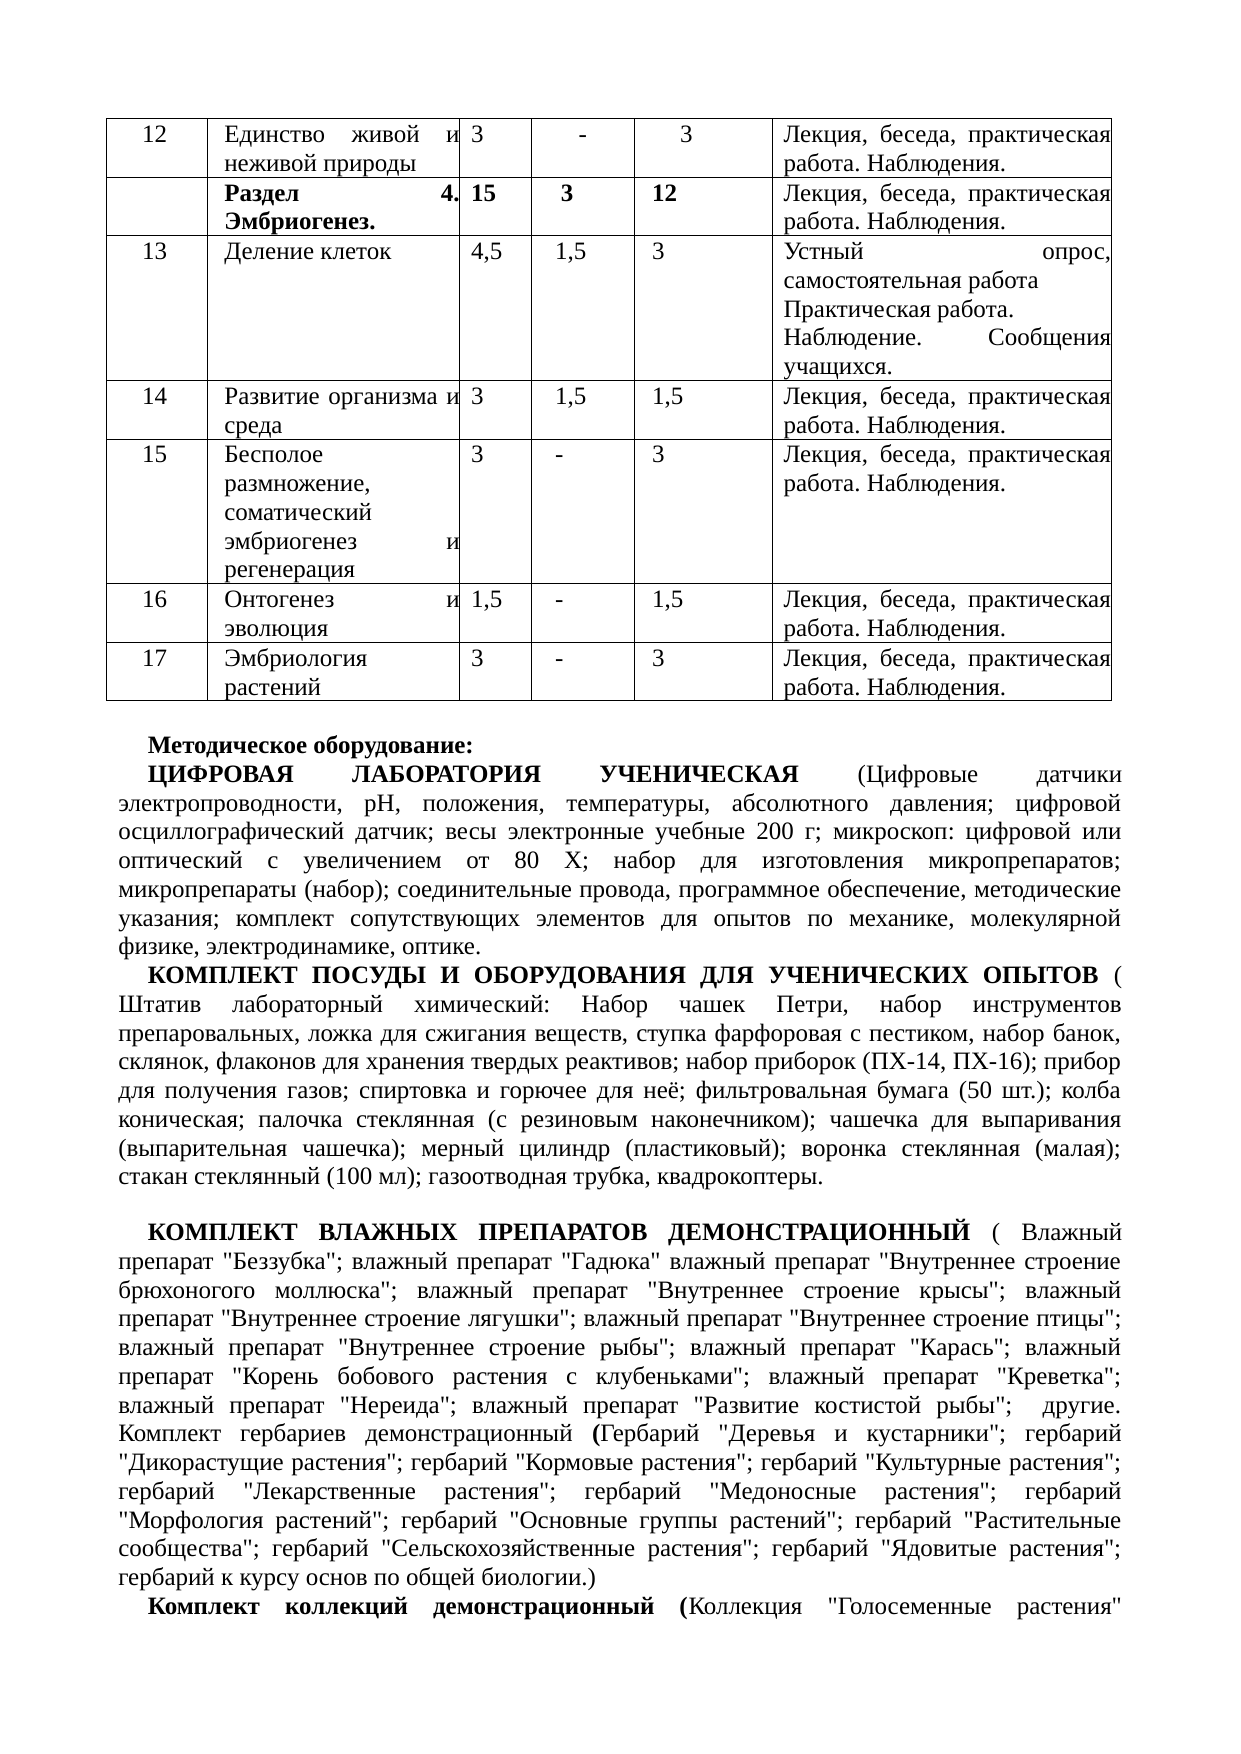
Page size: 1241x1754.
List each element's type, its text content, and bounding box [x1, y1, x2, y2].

table_cell Деление клеток [208, 236, 459, 380]
table_cell Устный опрос, самостоятельная работа Практическая работа. Наблюдение. Сообщения учащихся. [773, 236, 1111, 380]
table_cell Лекция, беседа, практическая работа. Наблюдения. [773, 381, 1111, 438]
table_cell 16 [107, 584, 207, 642]
table_cell Лекция, беседа, практическая работа. Наблюдения. [773, 440, 1111, 583]
table_cell 1,5 [635, 584, 772, 642]
table_cell Раздел 4. Эмбриогенез. [208, 178, 459, 235]
table_cell 3 [635, 119, 772, 177]
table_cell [773, 178, 1111, 235]
table_cell Бесполое размножение, соматический эмбриогенез и регенерация [208, 440, 459, 583]
text Методическое оборудование: [118, 730, 1122, 759]
text КОМПЛЕКТ ВЛАЖНЫХ ПРЕПАРАТОВ ДЕМОНСТРАЦИОННЫЙ ( Влажный препарат "Беззубка"; влажный препарат "Гадюка" влажный препарат "Внутреннее строение брюхоногого моллюска"; влажный препарат "Внутреннее строение крысы"; влажный препарат "Внутреннее строение лягушки"; влажный препарат "Внутреннее строение птицы"; влажный препарат "Внутреннее строение рыбы"; влажный препарат "Карась"; влажный препарат "Корень бобового растения с клубеньками"; влажный препарат "Креветка"; влажный препарат "Нереида"; влажный препарат "Развитие костистой рыбы"; другие. Комплект гербариев демонстрационный (Гербарий "Деревья и кустарники"; гербарий "Дикорастущие растения"; гербарий "Кормовые растения"; гербарий "Культурные растения"; гербарий "Лекарственные растения"; гербарий "Медоносные растения"; гербарий "Морфология растений"; гербарий "Основные группы растений"; гербарий "Растительные сообщества"; гербарий "Сельскохозяйственные растения"; гербарий "Ядовитые растения"; гербарий к курсу основ по общей биологии.) [118, 1217, 1122, 1591]
table_cell 3 [635, 236, 772, 380]
table_cell 3 [460, 119, 531, 177]
table_cell - [532, 643, 634, 700]
table_cell 1,5 [532, 236, 634, 380]
table_cell 12 [107, 119, 207, 177]
table_cell 3 [460, 440, 531, 583]
table_cell Эмбриология растений [208, 643, 459, 700]
table_cell 12 [635, 178, 772, 235]
table_cell 3 [635, 643, 772, 700]
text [118, 1591, 1122, 1620]
table_cell 14 [107, 381, 207, 438]
text ЦИФРОВАЯ ЛАБОРАТОРИЯ УЧЕНИЧЕСКАЯ (Цифровые датчики электропроводности, рН, положения, температуры, абсолютного давления; цифровой осциллографический датчик; весы электронные учебные 200 г; микроскоп: цифровой или оптический с увеличением от 80 X; набор для изготовления микропрепаратов; микропрепараты (набор); соединительные провода, программное обеспечение, методические указания; комплект сопутствующих элементов для опытов по механике, молекулярной физике, электродинамике, оптике. [118, 759, 1122, 960]
table_cell 3 [460, 643, 531, 700]
table_cell Лекция, беседа, практическая работа. Наблюдения. [773, 643, 1111, 700]
table_cell 3 [635, 440, 772, 583]
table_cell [773, 119, 1111, 177]
table_cell 13 [107, 236, 207, 380]
table_cell Онтогенез и эволюция [208, 584, 459, 642]
table_cell 3 [532, 178, 634, 235]
subtitle КОМПЛЕКТ ПОСУДЫ И ОБОРУДОВАНИЯ ДЛЯ УЧЕНИЧЕСКИХ ОПЫТОВ ( Штатив лабораторный химический: Набор чашек Петри, набор инструментов препаровальных, ложка для сжигания веществ, ступка фарфоровая с пестиком, набор банок, склянок, флаконов для хранения твердых реактивов; набор приборок (ПХ-14, ПХ-16); прибор для получения газов; спиртовка и горючее для неё; фильтровальная бумага (50 шт.); колба коническая; палочка стеклянная (с резиновым наконечником); чашечка для выпаривания (выпарительная чашечка); мерный цилиндр (пластиковый); воронка стеклянная (малая); стакан стеклянный (100 мл); газоотводная трубка, квадрокоптеры. [118, 960, 1122, 1190]
table_cell - [532, 440, 634, 583]
table_cell 3 [460, 381, 531, 438]
table_cell 15 [107, 440, 207, 583]
table_cell - [532, 119, 634, 177]
table_cell 15 [460, 178, 531, 235]
table_cell 4,5 [460, 236, 531, 380]
table_cell Единство живой и неживой природы [208, 119, 459, 177]
table_cell 1,5 [532, 381, 634, 438]
table_cell - [532, 584, 634, 642]
table_cell Развитие организма и среда [208, 381, 459, 438]
table_cell 1,5 [460, 584, 531, 642]
table_cell Лекция, беседа, практическая работа. Наблюдения. [773, 584, 1111, 642]
table_cell 17 [107, 643, 207, 700]
table_cell 1,5 [635, 381, 772, 438]
table_cell [107, 178, 207, 235]
